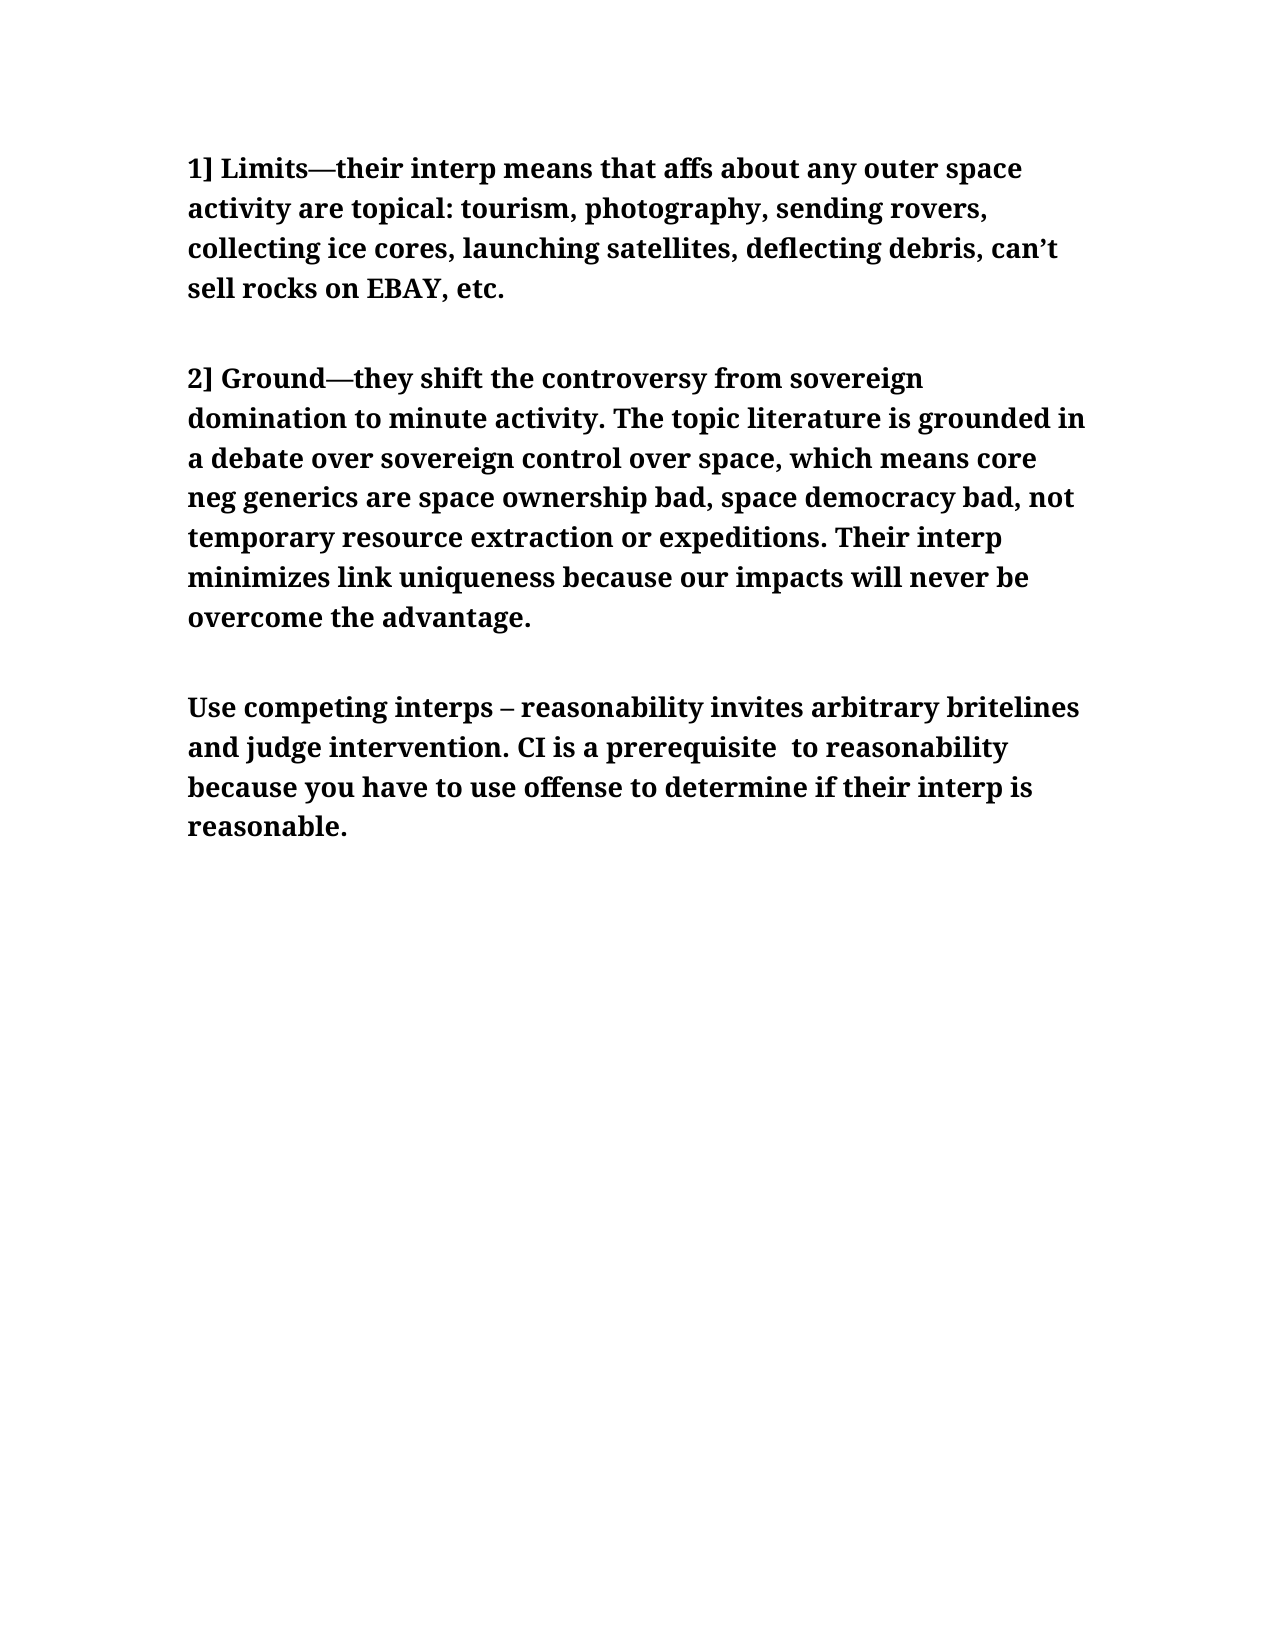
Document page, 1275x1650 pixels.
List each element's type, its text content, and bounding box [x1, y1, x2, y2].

subtitle Use competing interps – reasonability invites arbitrary britelines and judge intervention. CI is a prerequisite to reasonability because you have to use offense to determine if their interp is reasonable. [187, 688, 1087, 845]
subtitle 2] Ground—they shift the controversy from sovereign domination to minute activity. The topic literature is grounded in a debate over sovereign control over space, which means core neg generics are space ownership bad, space democracy bad, not temporary resource extraction or expeditions. Their interp minimizes link uniqueness because our impacts will never be overcome the advantage. [187, 359, 1087, 635]
subtitle 1] Limits—their interp means that affs about any outer space activity are topical: tourism, photography, sending rovers, collecting ice cores, launching satellites, deflecting debris, can’t sell rocks on EBAY, etc. [187, 150, 1087, 306]
